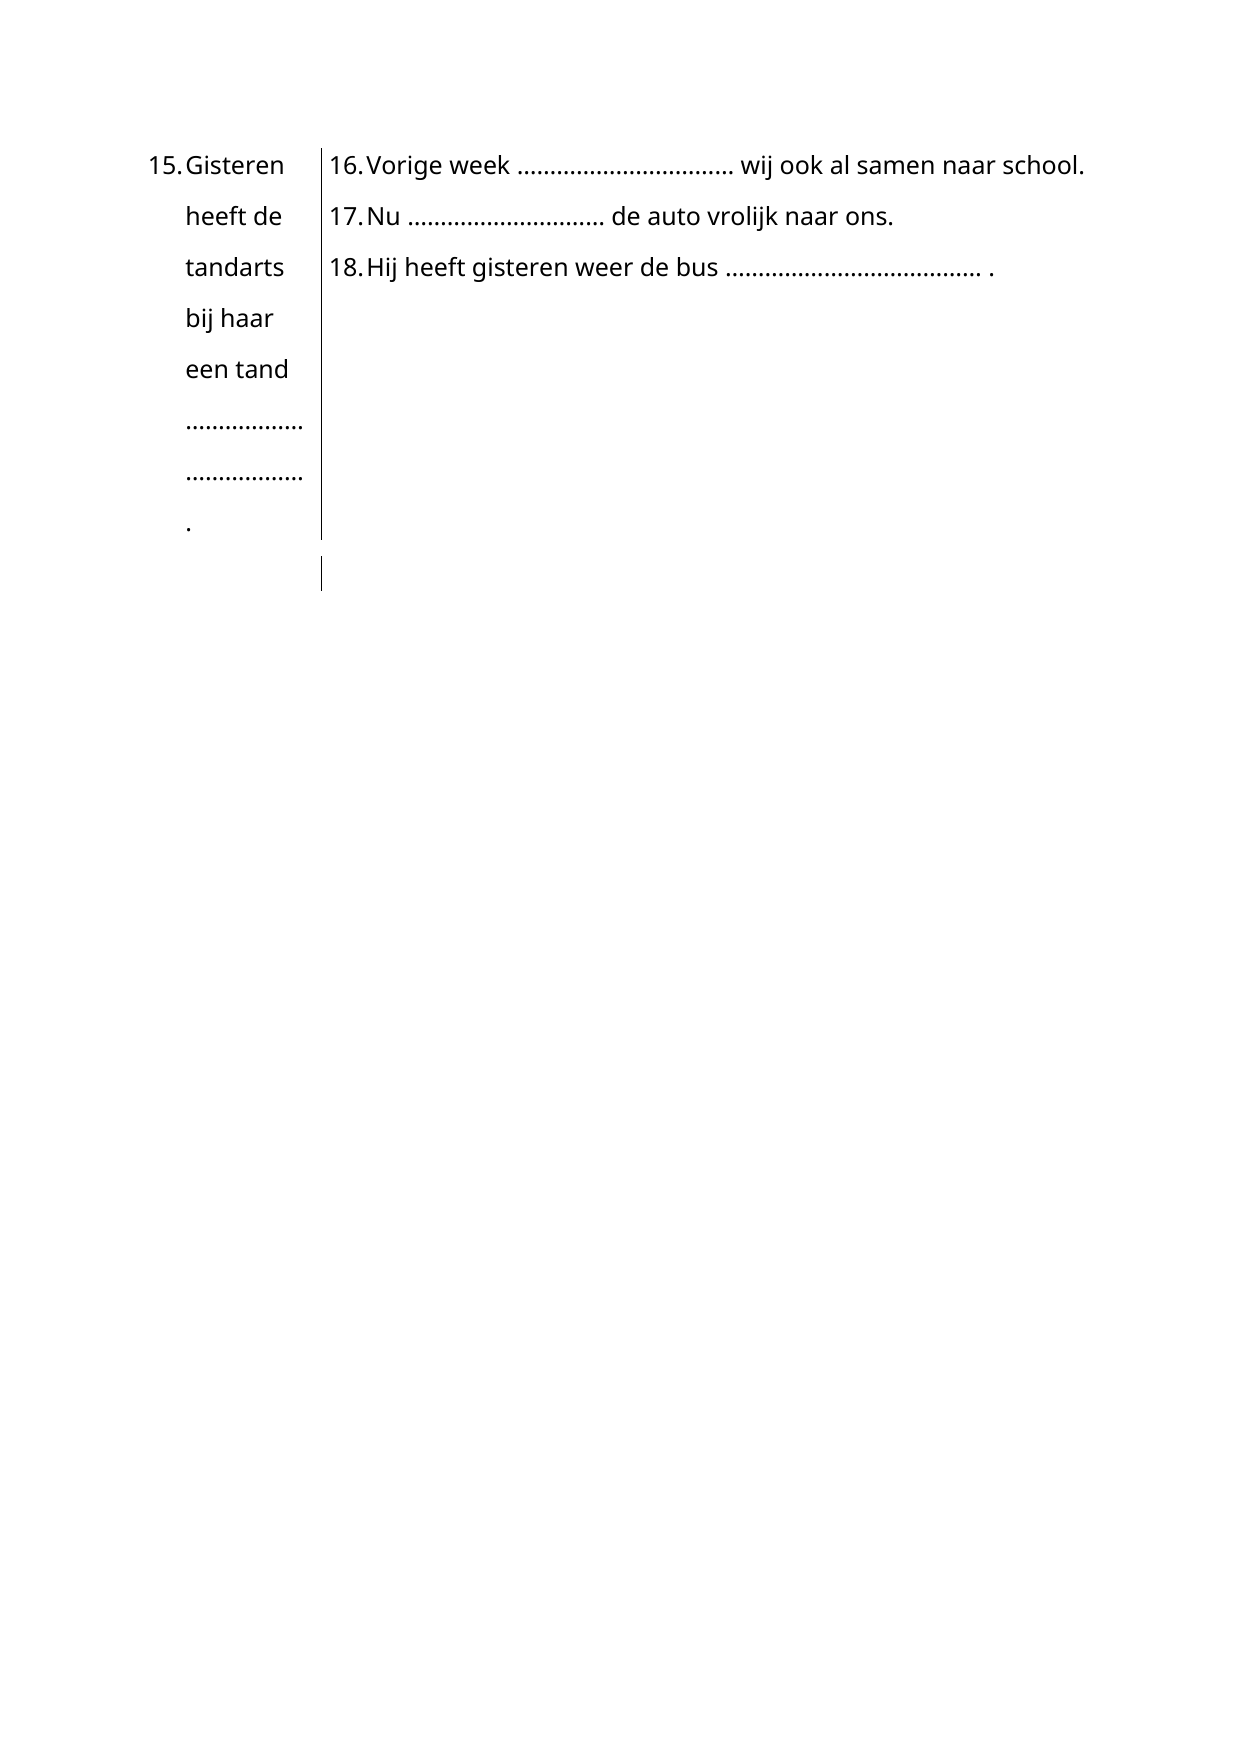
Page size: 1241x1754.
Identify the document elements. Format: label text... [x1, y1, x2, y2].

list Gisteren heeft de tandarts bij haar een tand ……………………………… . [148, 148, 314, 539]
list Vorige week …………………………… wij ook al samen naar school. [329, 148, 1093, 182]
list Hij heeft gisteren weer de bus ………………………………… . [329, 250, 1093, 284]
list Nu ………………………… de auto vrolijk naar ons. [329, 199, 1093, 233]
